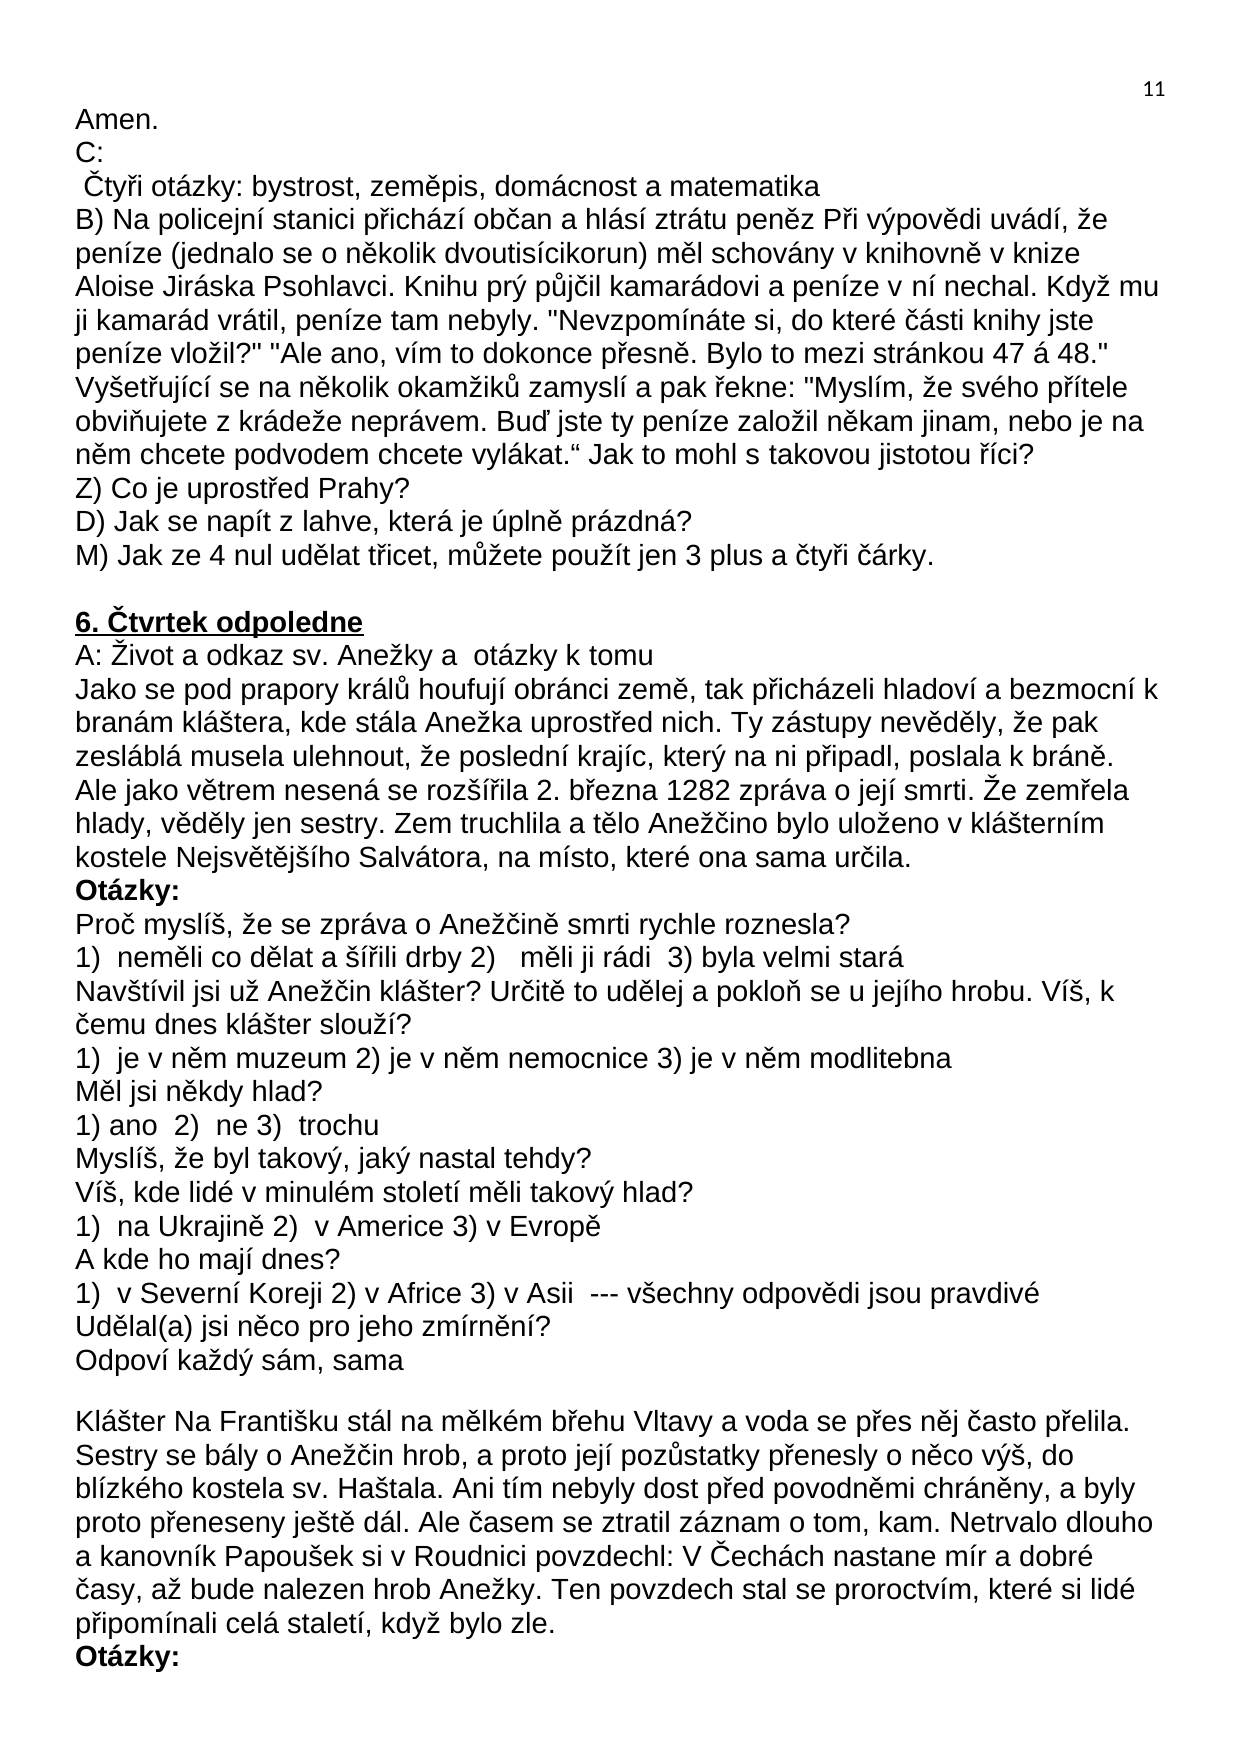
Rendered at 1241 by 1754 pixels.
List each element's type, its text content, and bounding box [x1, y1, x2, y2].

text 1) na Ukrajině 2) v Americe 3) v Evropě [75, 1209, 1165, 1242]
text Myslíš, že byl takový, jaký nastal tehdy? [75, 1142, 1165, 1175]
text C: [75, 135, 1165, 169]
text Měl jsi někdy hlad? [75, 1074, 1165, 1108]
text 1) v Severní Koreji 2) v Africe 3) v Asii --- všechny odpovědi jsou pravdivé [75, 1276, 1165, 1309]
text Jako se pod prapory králů houfují obránci země, tak přicházeli hladoví a bezmocní k branám kláštera, kde stála Anežka uprostřed nich. Ty zástupy nevěděly, že pak zesláblá musela ulehnout, že poslední krajíc, který na ni připadl, poslala k bráně. Ale jako větrem nesená se rozšířila 2. března 1282 zpráva o její smrti. Že zemřela hlady, věděly jen sestry. Zem truchlila a tělo Anežčino bylo uloženo v klášterním kostele Nejsvětějšího Salvátora, na místo, které ona sama určila. [75, 672, 1165, 873]
text Klášter Na Františku stál na mělkém břehu Vltavy a voda se přes něj často přelila. Sestry se bály o Anežčin hrob, a proto její pozůstatky přenesly o něco výš, do blízkého kostela sv. Haštala. Ani tím nebyly dost před povodněmi chráněny, a byly proto přeneseny ještě dál. Ale časem se ztratil záznam o tom, kam. Netrvalo dlouho a kanovník Papoušek si v Roudnici povzdechl: V Čechách nastane mír a dobré časy, až bude nalezen hrob Anežky. Ten povzdech stal se proroctvím, které si lidé připomínali celá staletí, když bylo zle. [75, 1404, 1165, 1639]
text Čtyři otázky: bystrost, zeměpis, domácnost a matematika [75, 169, 1165, 202]
text Z) Co je uprostřed Prahy? [75, 471, 1165, 504]
text Otázky: [75, 1639, 1165, 1673]
text D) Jak se napít z lahve, která je úplně prázdná? [75, 504, 1165, 538]
text A: Život a odkaz sv. Anežky a otázky k tomu [75, 638, 1165, 672]
text Navštívil jsi už Anežčin klášter? Určitě to udělej a pokloň se u jejího hrobu. Víš, k čemu dnes klášter slouží? [75, 974, 1165, 1041]
text A kde ho mají dnes? [75, 1242, 1165, 1276]
text 6. Čtvrtek odpoledne [75, 605, 1165, 638]
text B) Na policejní stanici přichází občan a hlásí ztrátu peněz Při výpovědi uvádí, že peníze (jednalo se o několik dvoutisícikorun) měl schovány v knihovně v knize Aloise Jiráska Psohlavci. Knihu prý půjčil kamarádovi a peníze v ní nechal. Když mu ji kamarád vrátil, peníze tam nebyly. "Nevzpomínáte si, do které části knihy jste peníze vložil?" "Ale ano, vím to dokonce přesně. Bylo to mezi stránkou 47 á 48." Vyšetřující se na několik okamžiků zamyslí a pak řekne: "Myslím, že svého přítele obviňujete z krádeže neprávem. Buď jste ty peníze založil někam jinam, nebo je na něm chcete podvodem chcete vylákat.“ Jak to mohl s takovou jistotou říci? [75, 202, 1165, 471]
text 1) neměli co dělat a šířili drby 2) měli ji rádi 3) byla velmi stará [75, 940, 1165, 974]
text Amen. [75, 102, 1165, 135]
text Otázky: [75, 873, 1165, 907]
text 1) ano 2) ne 3) trochu [75, 1108, 1165, 1142]
text Udělal(a) jsi něco pro jeho zmírnění? [75, 1309, 1165, 1343]
text Odpoví každý sám, sama [75, 1343, 1165, 1376]
text Víš, kde lidé v minulém století měli takový hlad? [75, 1175, 1165, 1209]
text 1) je v něm muzeum 2) je v něm nemocnice 3) je v něm modlitebna [75, 1041, 1165, 1074]
text Proč myslíš, že se zpráva o Anežčině smrti rychle roznesla? [75, 907, 1165, 940]
text M) Jak ze 4 nul udělat třicet, můžete použít jen 3 plus a čtyři čárky. [75, 538, 1165, 571]
